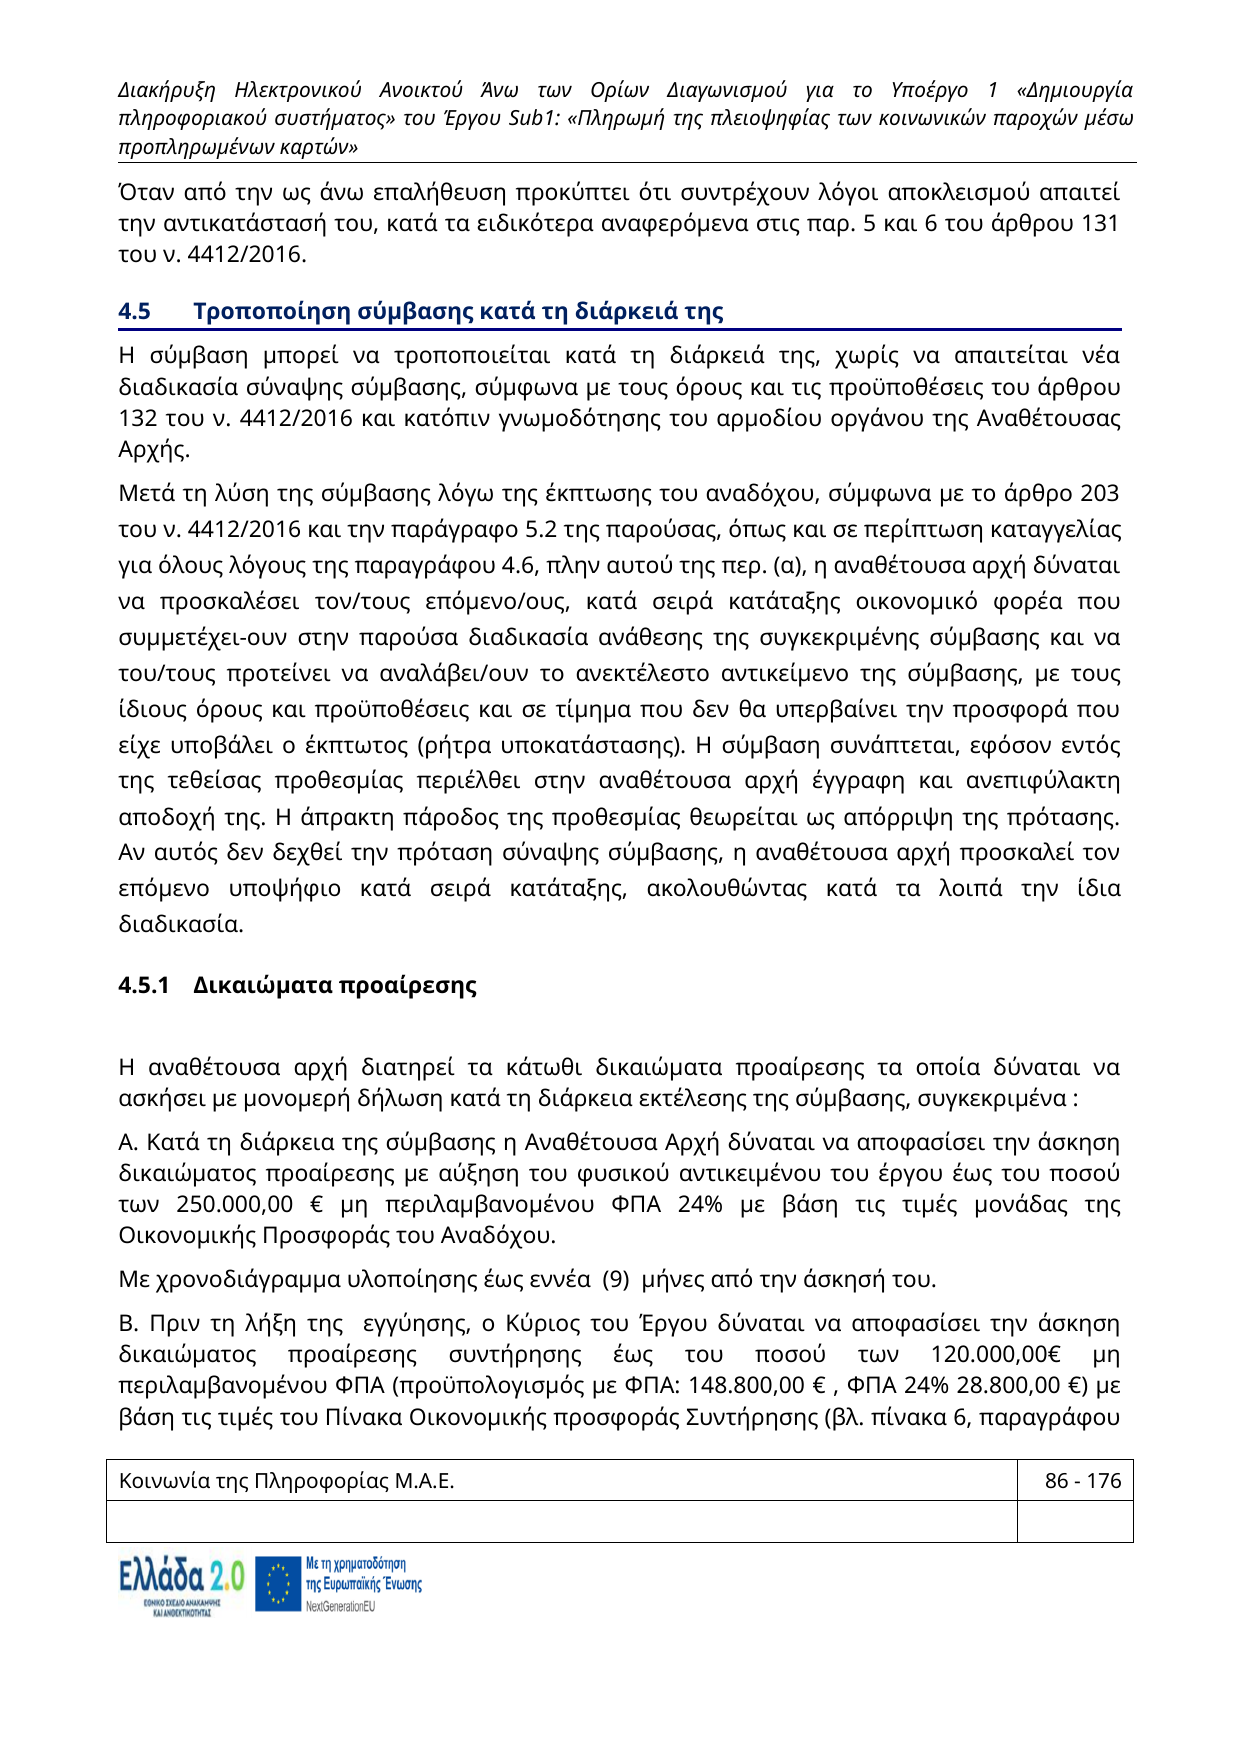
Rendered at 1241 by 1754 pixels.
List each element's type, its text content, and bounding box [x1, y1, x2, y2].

text Η σύμβαση μπορεί να τροποποιείται κατά τη διάρκειά της, χωρίς να απαιτείται νέα διαδικασία σύναψης σύμβασης, σύμφωνα με τους όρους και τις προϋποθέσεις του άρθρου 132 του ν. 4412/2016 και κατόπιν γνωμοδότησης του αρμοδίου οργάνου της Αναθέτουσας Αρχής. [118, 339, 1122, 464]
picture [118, 1547, 427, 1618]
subtitle Δικαιώματα προαίρεσης [118, 969, 1122, 1000]
text Όταν από την ως άνω επαλήθευση προκύπτει ότι συντρέχουν λόγοι αποκλεισμού απαιτεί την αντικατάστασή του, κατά τα ειδικότερα αναφερόμενα στις παρ. 5 και 6 του άρθρου 131 του ν. 4412/2016. [118, 176, 1122, 270]
text Η αναθέτουσα αρχή διατηρεί τα κάτωθι δικαιώματα προαίρεσης τα οποία δύναται να ασκήσει με μονομερή δήλωση κατά τη διάρκεια εκτέλεσης της σύμβασης, συγκεκριμένα : [118, 1050, 1122, 1113]
subtitle Τροποποίηση σύμβασης κατά τη διάρκειά της [118, 295, 1122, 328]
text Με χρονοδιάγραμμα υλοποίησης έως εννέα (9) μήνες από την άσκησή του. [118, 1263, 1122, 1294]
text Α. Κατά τη διάρκεια της σύμβασης η Αναθέτουσα Αρχή δύναται να αποφασίσει την άσκηση δικαιώματος προαίρεσης με αύξηση του φυσικού αντικειμένου του έργου έως του ποσού των 250.000,00 € μη περιλαμβανομένου ΦΠΑ 24% με βάση τις τιμές μονάδας της Οικονομικής Προσφοράς του Αναδόχου. [118, 1125, 1122, 1250]
text Μετά τη λύση της σύμβασης λόγω της έκπτωσης του αναδόχου, σύμφωνα με το άρθρο 203 του ν. 4412/2016 και την παράγραφο 5.2 της παρούσας, όπως και σε περίπτωση καταγγελίας για όλους λόγους της παραγράφου 4.6, πλην αυτού της περ. (α), η αναθέτουσα αρχή δύναται να προσκαλέσει τον/τους επόμενο/ους, κατά σειρά κατάταξης οικονομικό φορέα που συμμετέχει-ουν στην παρούσα διαδικασία ανάθεσης της συγκεκριμένης σύμβασης και να του/τους προτείνει να αναλάβει/ουν το ανεκτέλεστο αντικείμενο της σύμβασης, με τους ίδιους όρους και προϋποθέσεις και σε τίμημα που δεν θα υπερβαίνει την προσφορά που είχε υποβάλει ο έκπτωτος (ρήτρα υποκατάστασης). Η σύμβαση συνάπτεται, εφόσον εντός της τεθείσας προθεσμίας περιέλθει στην αναθέτουσα αρχή έγγραφη και ανεπιφύλακτη αποδοχή της. Η άπρακτη πάροδος της προθεσμίας θεωρείται ως απόρριψη της πρότασης. Αν αυτός δεν δεχθεί την πρόταση σύναψης σύμβασης, η αναθέτουσα αρχή προσκαλεί τον επόμενο υποψήφιο κατά σειρά κατάταξης, ακολουθώντας κατά τα λοιπά την ίδια διαδικασία. [118, 477, 1122, 939]
